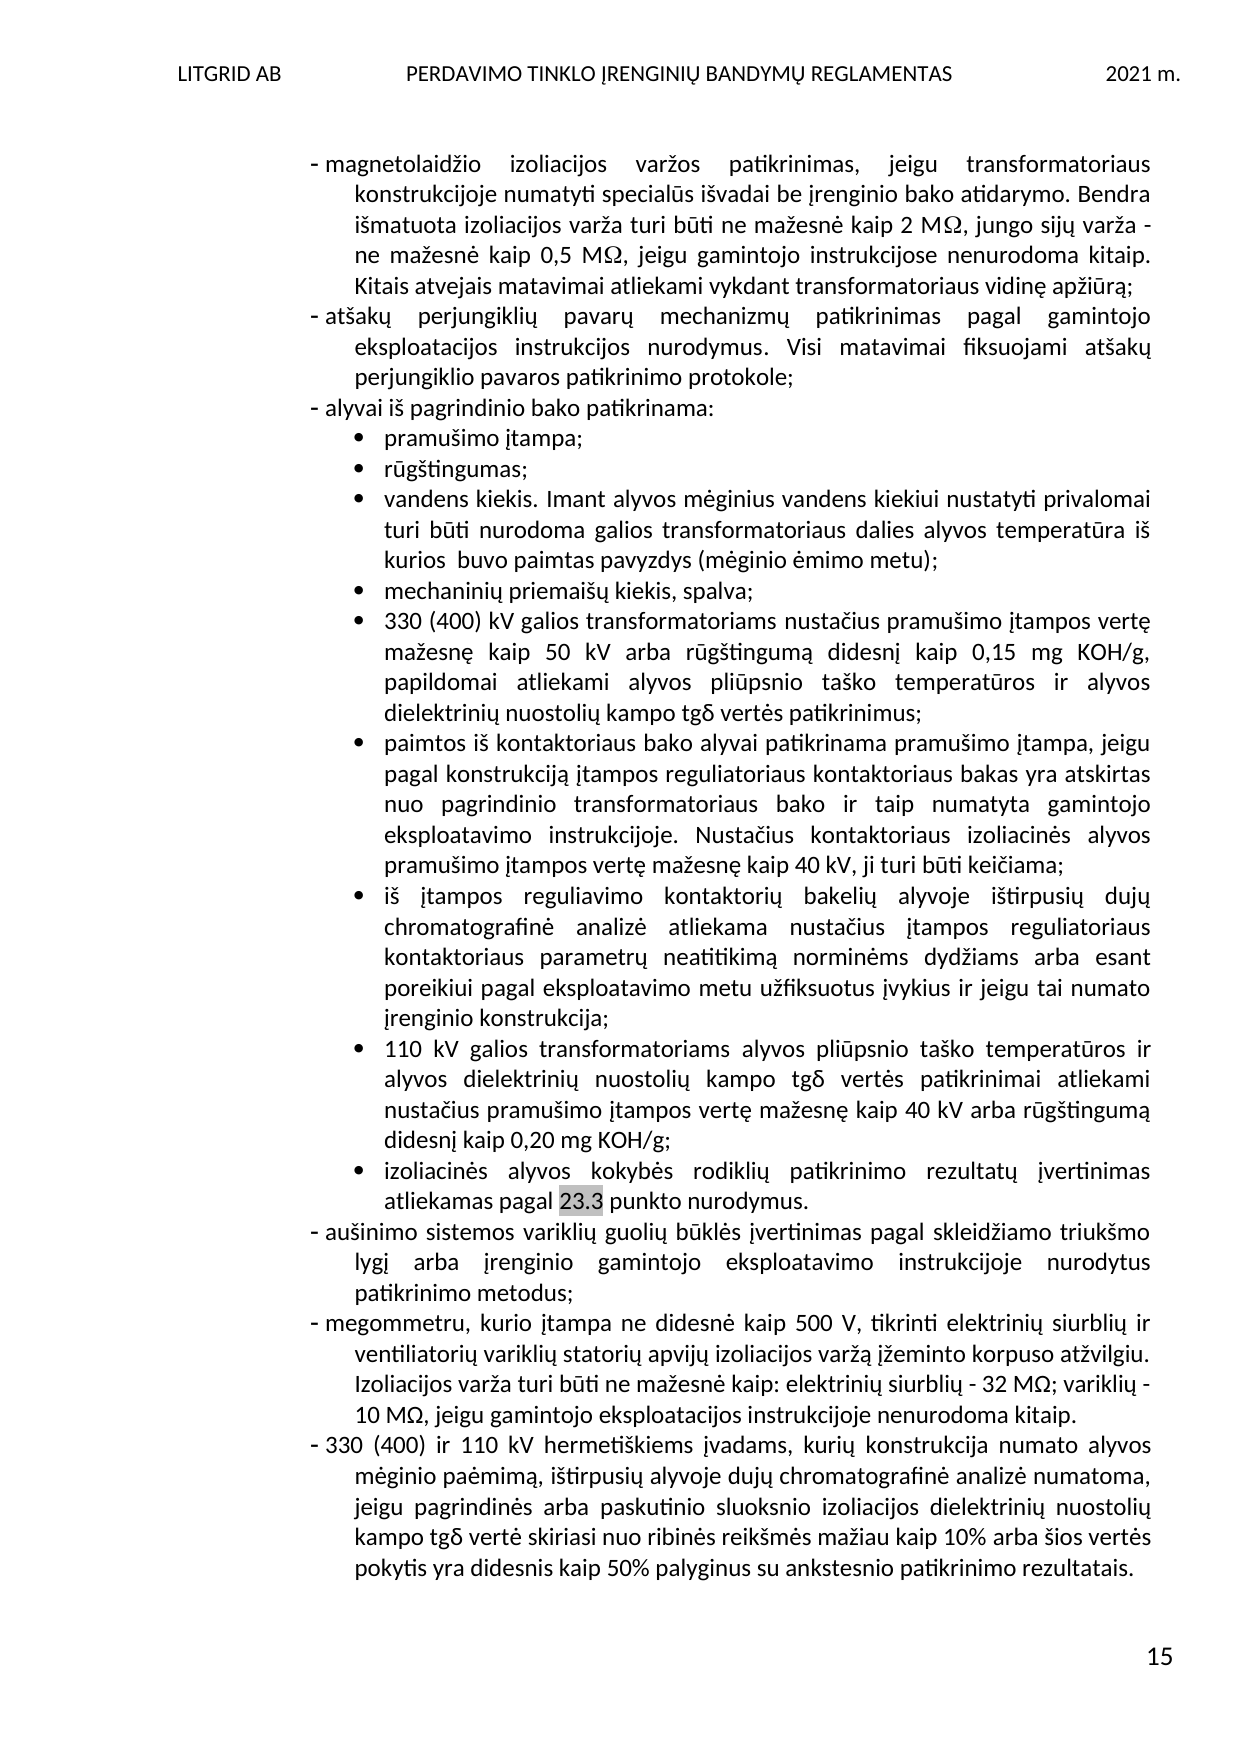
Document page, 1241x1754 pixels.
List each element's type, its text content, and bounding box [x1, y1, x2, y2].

list paimtos iš kontaktoriaus bako alyvai patikrinama pramušimo įtampa, jeigu pagal konstrukciją įtampos reguliatoriaus kontaktoriaus bakas yra atskirtas nuo pagrindinio transformatoriaus bako ir taip numatyta gamintojo eksploatavimo instrukcijoje. Nustačius kontaktoriaus izoliacinės alyvos pramušimo įtampos vertę mažesnę kaip 40 kV, ji turi būti keičiama; [354, 728, 1152, 880]
list 330 (400) ir 110 kV hermetiškiems įvadams, kurių konstrukcija numato alyvos mėginio paėmimą, ištirpusių alyvoje dujų chromatografinė analizė numatoma, jeigu pagrindinės arba paskutinio sluoksnio izoliacijos dielektrinių nuostolių kampo tgδ vertė skiriasi nuo ribinės reikšmės mažiau kaip 10% arba šios vertės pokytis yra didesnis kaip 50% palyginus su ankstesnio patikrinimo rezultatais. [310, 1429, 1152, 1582]
list megommetru, kurio įtampa ne didesnė kaip 500 V, tikrinti elektrinių siurblių ir ventiliatorių variklių statorių apvijų izoliacijos varžą įžeminto korpuso atžvilgiu. Izoliacijos varža turi būti ne mažesnė kaip: elektrinių siurblių - 32 МΩ; variklių - 10 МΩ, jeigu gamintojo eksploatacijos instrukcijoje nenurodoma kitaip. [310, 1307, 1152, 1429]
list atšakų perjungiklių pavarų mechanizmų patikrinimas pagal gamintojo eksploatacijos instrukcijos nurodymus. Visi matavimai fiksuojami atšakų perjungiklio pavaros patikrinimo protokole; [310, 300, 1152, 392]
list alyvai iš pagrindinio bako patikrinama: [310, 392, 1152, 422]
list iš įtampos reguliavimo kontaktorių bakelių alyvoje ištirpusių dujų chromatografinė analizė atliekama nustačius įtampos reguliatoriaus kontaktoriaus parametrų neatitikimą norminėms dydžiams arba esant poreikiui pagal eksploatavimo metu užfiksuotus įvykius ir jeigu tai numato įrenginio konstrukcija; [354, 880, 1152, 1033]
list rūgštingumas; [354, 453, 1152, 483]
list aušinimo sistemos variklių guolių būklės įvertinimas pagal skleidžiamo triukšmo lygį arba įrenginio gamintojo eksploatavimo instrukcijoje nurodytus patikrinimo metodus; [310, 1216, 1152, 1307]
list pramušimo įtampa; [354, 422, 1152, 453]
list izoliacinės alyvos kokybės rodiklių patikrinimo rezultatų įvertinimas atliekamas pagal 23.3 punkto nurodymus. [354, 1155, 1152, 1216]
list 330 (400) kV galios transformatoriams nustačius pramušimo įtampos vertę mažesnę kaip 50 kV arba rūgštingumą didesnį kaip 0,15 mg KOH/g, papildomai atliekami alyvos pliūpsnio taško temperatūros ir alyvos dielektrinių nuostolių kampo tgδ vertės patikrinimus; [354, 606, 1152, 728]
list vandens kiekis. Imant alyvos mėginius vandens kiekiui nustatyti privalomai turi būti nurodoma galios transformatoriaus dalies alyvos temperatūra iš kurios buvo paimtas pavyzdys (mėginio ėmimo metu); [354, 483, 1152, 575]
list 110 kV galios transformatoriams alyvos pliūpsnio taško temperatūros ir alyvos dielektrinių nuostolių kampo tgδ vertės patikrinimai atliekami nustačius pramušimo įtampos vertę mažesnę kaip 40 kV arba rūgštingumą didesnį kaip 0,20 mg KOH/g; [354, 1033, 1152, 1155]
list magnetolaidžio izoliacijos varžos patikrinimas, jeigu transformatoriaus konstrukcijoje numatyti specialūs išvadai be įrenginio bako atidarymo. Bendra išmatuota izoliacijos varža turi būti ne mažesnė kaip 2 M, jungo sijų varža - ne mažesnė kaip 0,5 M, jeigu gamintojo instrukcijose nenurodoma kitaip. Kitais atvejais matavimai atliekami vykdant transformatoriaus vidinę apžiūrą; [310, 148, 1152, 300]
list mechaninių priemaišų kiekis, spalva; [354, 575, 1152, 606]
